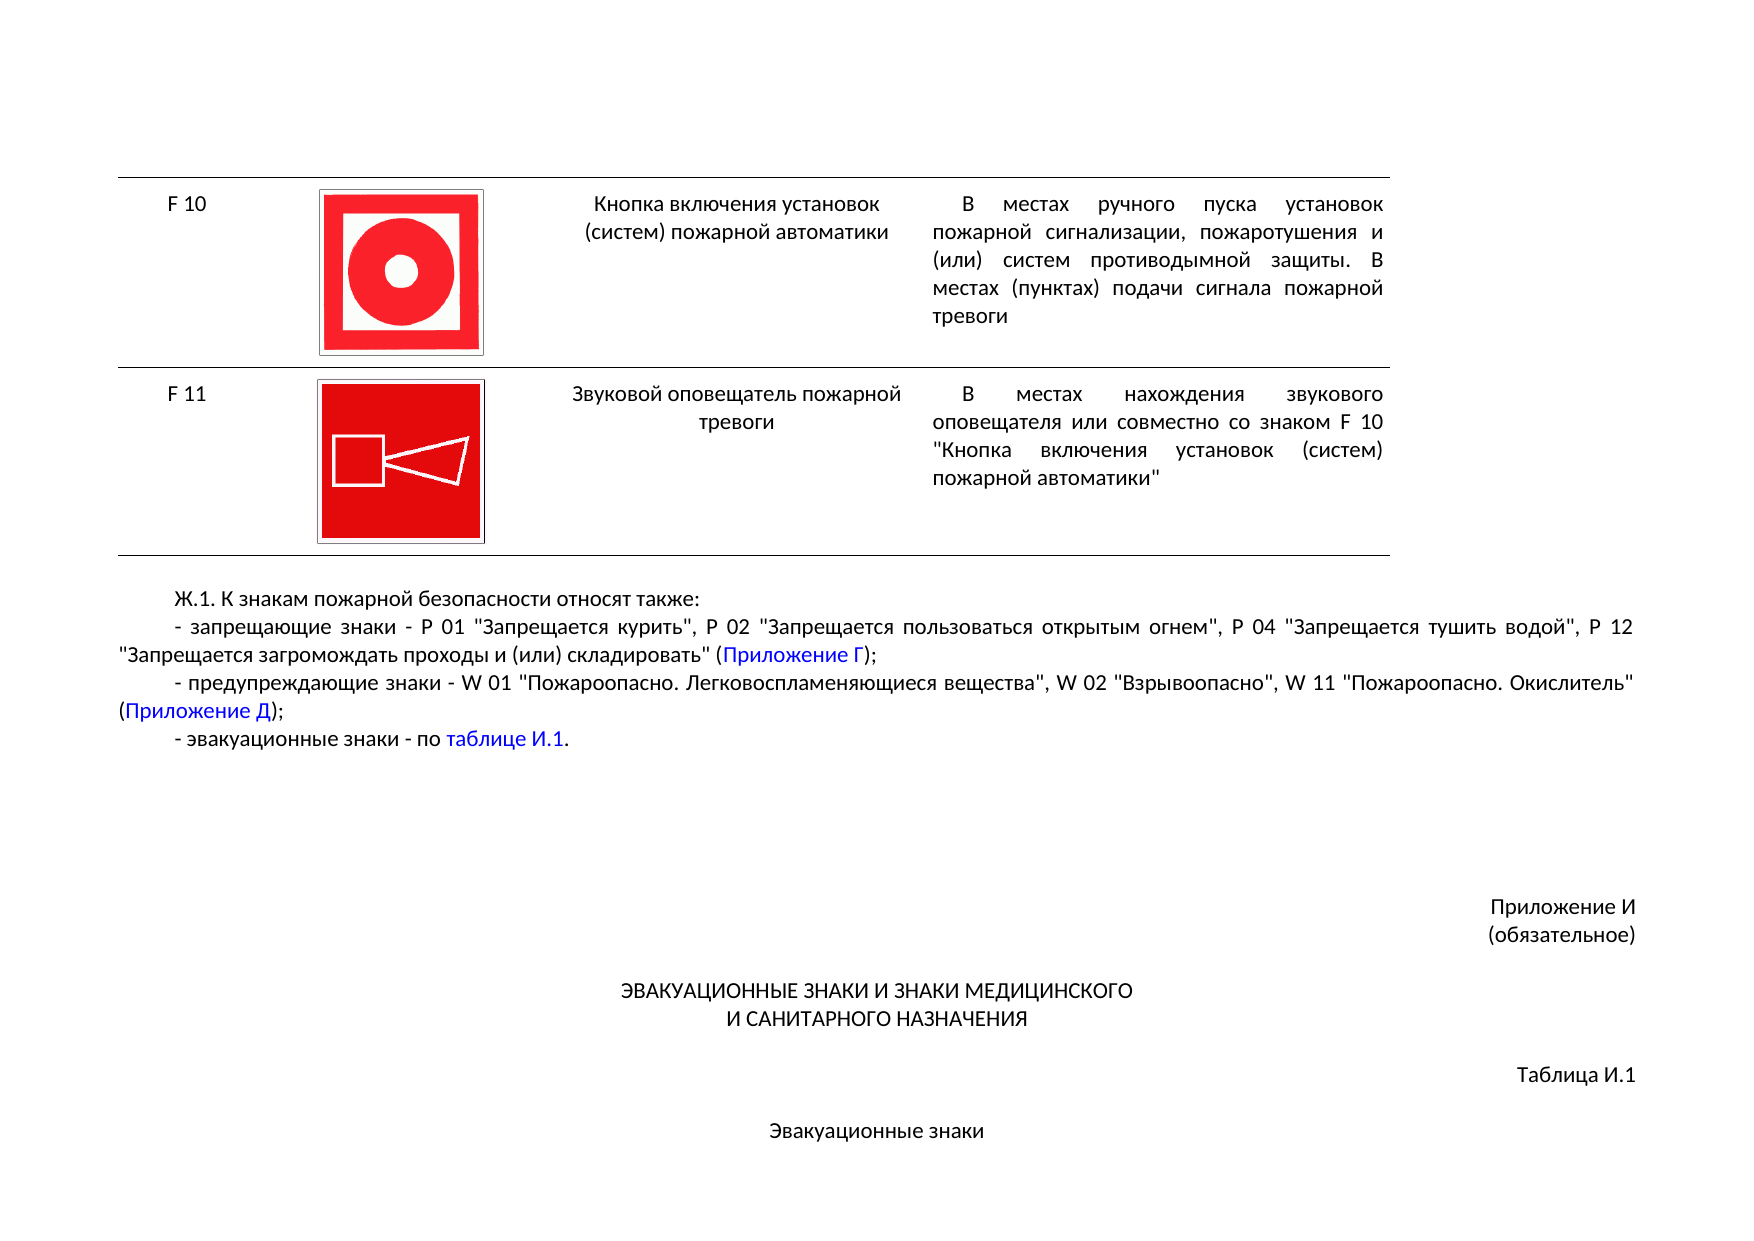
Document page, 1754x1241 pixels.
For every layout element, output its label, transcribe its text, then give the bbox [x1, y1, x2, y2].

text - эвакуационные знаки - по таблице И.1. [118, 724, 1636, 752]
text Эвакуационные знаки [118, 1116, 1636, 1144]
text ЭВАКУАЦИОННЫЕ ЗНАКИ И ЗНАКИ МЕДИЦИНСКОГО [118, 976, 1636, 1004]
text Таблица И.1 [118, 1060, 1636, 1088]
text И САНИТАРНОГО НАЗНАЧЕНИЯ [118, 1004, 1636, 1032]
table_cell [256, 368, 548, 555]
text Ж.1. К знакам пожарной безопасности относят также: [118, 584, 1636, 612]
picture [318, 188, 485, 357]
table_cell Кнопка включения установок (систем) пожарной автоматики [548, 178, 926, 367]
text (обязательное) [118, 920, 1636, 948]
text - предупреждающие знаки - W 01 "Пожароопасно. Легковоспламеняющиеся вещества", W 02 "Взрывоопасно", W 11 "Пожароопасно. Окислитель" (Приложение Д); [118, 668, 1636, 724]
text Приложение И [118, 892, 1636, 920]
picture [316, 378, 487, 545]
table_cell В местах нахождения звукового оповещателя или совместно со знаком F 10 "Кнопка включения установок (систем) пожарной автоматики" [926, 368, 1390, 555]
table_cell F 10 [118, 178, 256, 367]
table_cell Звуковой оповещатель пожарной тревоги [548, 368, 926, 555]
table_cell F 11 [118, 368, 256, 555]
table_cell [256, 178, 548, 367]
table_cell В местах ручного пуска установок пожарной сигнализации, пожаротушения и (или) систем противодымной защиты. В местах (пунктах) подачи сигнала пожарной тревоги [926, 178, 1390, 367]
text - запрещающие знаки - Р 01 "Запрещается курить", Р 02 "Запрещается пользоваться открытым огнем", Р 04 "Запрещается тушить водой", Р 12 "Запрещается загромождать проходы и (или) складировать" (Приложение Г); [118, 612, 1636, 668]
